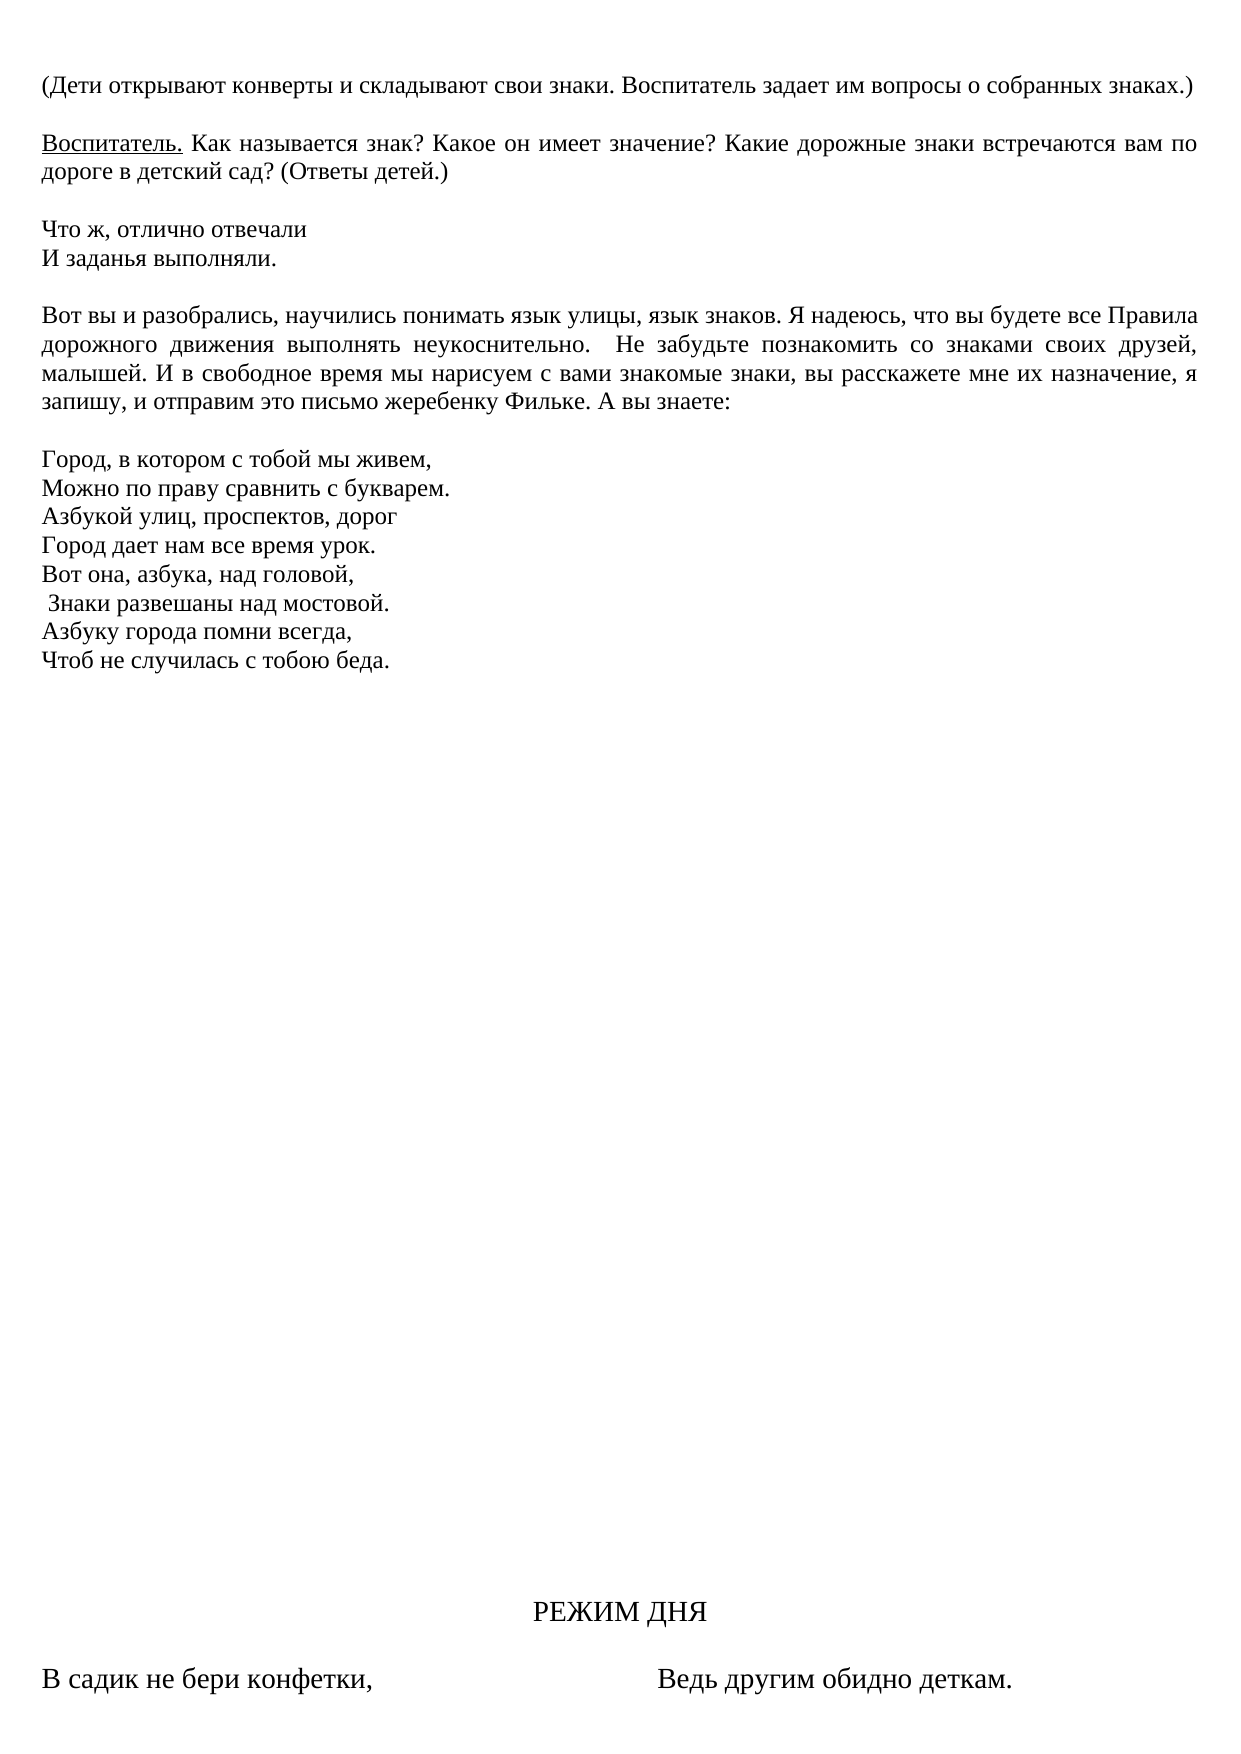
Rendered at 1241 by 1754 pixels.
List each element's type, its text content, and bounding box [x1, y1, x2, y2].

text Ведь другим обидно деткам. [657, 1661, 1199, 1694]
text Вот вы и разобрались, научились понимать язык улицы, язык знаков. Я надеюсь, что вы будете все Правила дорожного движения выполнять неукоснительно. Не забудьте познакомить со знаками своих друзей, малышей. И в свободное время мы нарисуем с вами знакомые знаки, вы расскажете мне их назначение, я запишу, и отправим это письмо жеребенку Фильке. А вы знаете: [41, 300, 1199, 415]
text Азбукой улиц, проспектов, дорог [41, 501, 1199, 530]
text Знаки развешаны над мостовой. [41, 588, 1199, 616]
text РЕЖИМ ДНЯ [41, 1594, 1199, 1627]
text (Дети открывают конверты и складывают свои знаки. Воспитатель задает им вопросы о собранных знаках.) [41, 70, 1199, 99]
text Вот она, азбука, над головой, [41, 559, 1199, 588]
text Что ж, отлично отвечали [41, 214, 1199, 243]
text Чтоб не случилась с тобою беда. [41, 645, 1199, 674]
text Город, в котором с тобой мы живем, [41, 444, 1199, 473]
text Азбуку города помни всегда, [41, 616, 1199, 645]
text Воспитатель. Как называется знак? Какое он имеет значение? Какие дорожные знаки встречаются вам по дороге в детский сад? (Ответы детей.) [41, 128, 1199, 185]
text Город дает нам все время урок. [41, 530, 1199, 559]
text Можно по праву сравнить с букварем. [41, 473, 1199, 501]
text В садик не бери конфетки, [41, 1661, 583, 1694]
text И заданья выполняли. [41, 243, 1199, 271]
